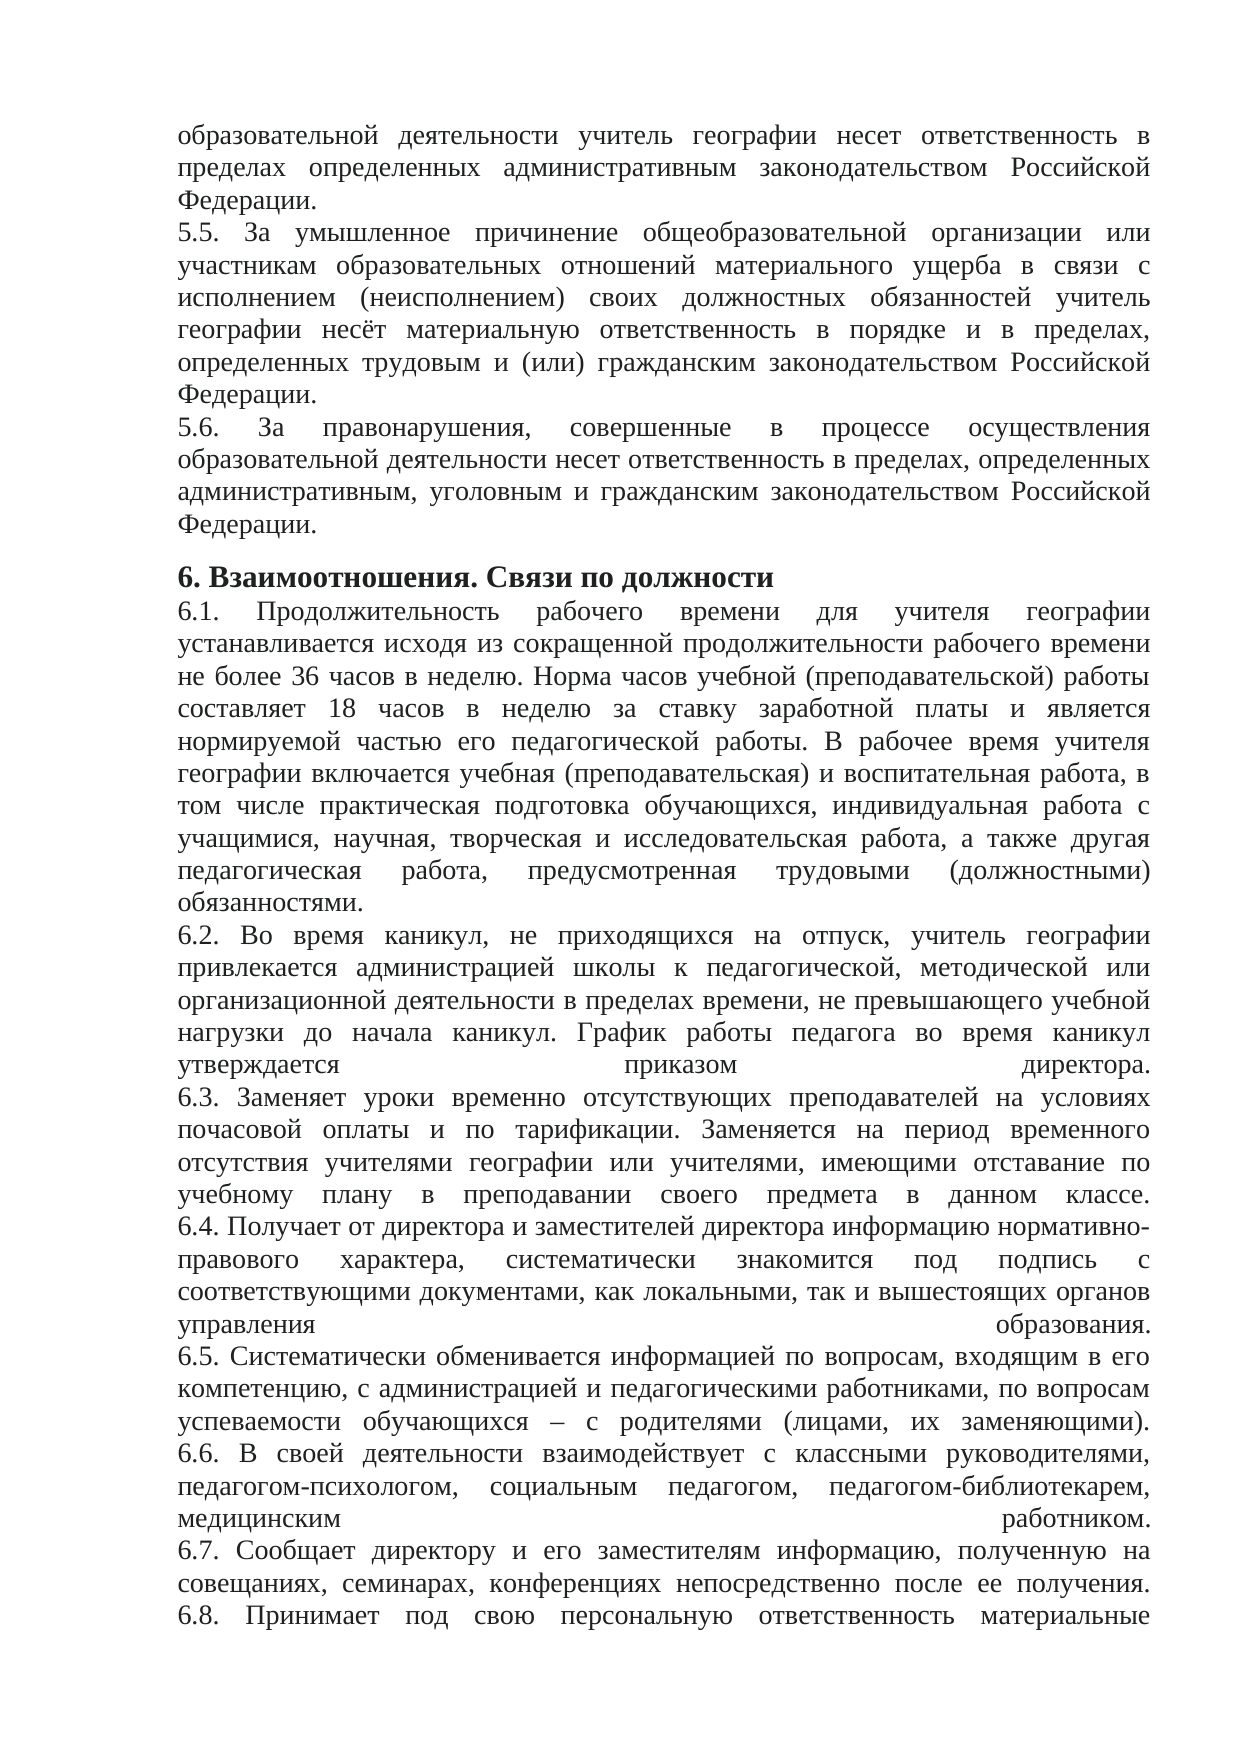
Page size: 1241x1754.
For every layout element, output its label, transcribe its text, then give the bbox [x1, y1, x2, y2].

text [177, 594, 1152, 1631]
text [177, 118, 1152, 539]
text 6. Взаимоотношения. Связи по должности [177, 555, 1152, 594]
